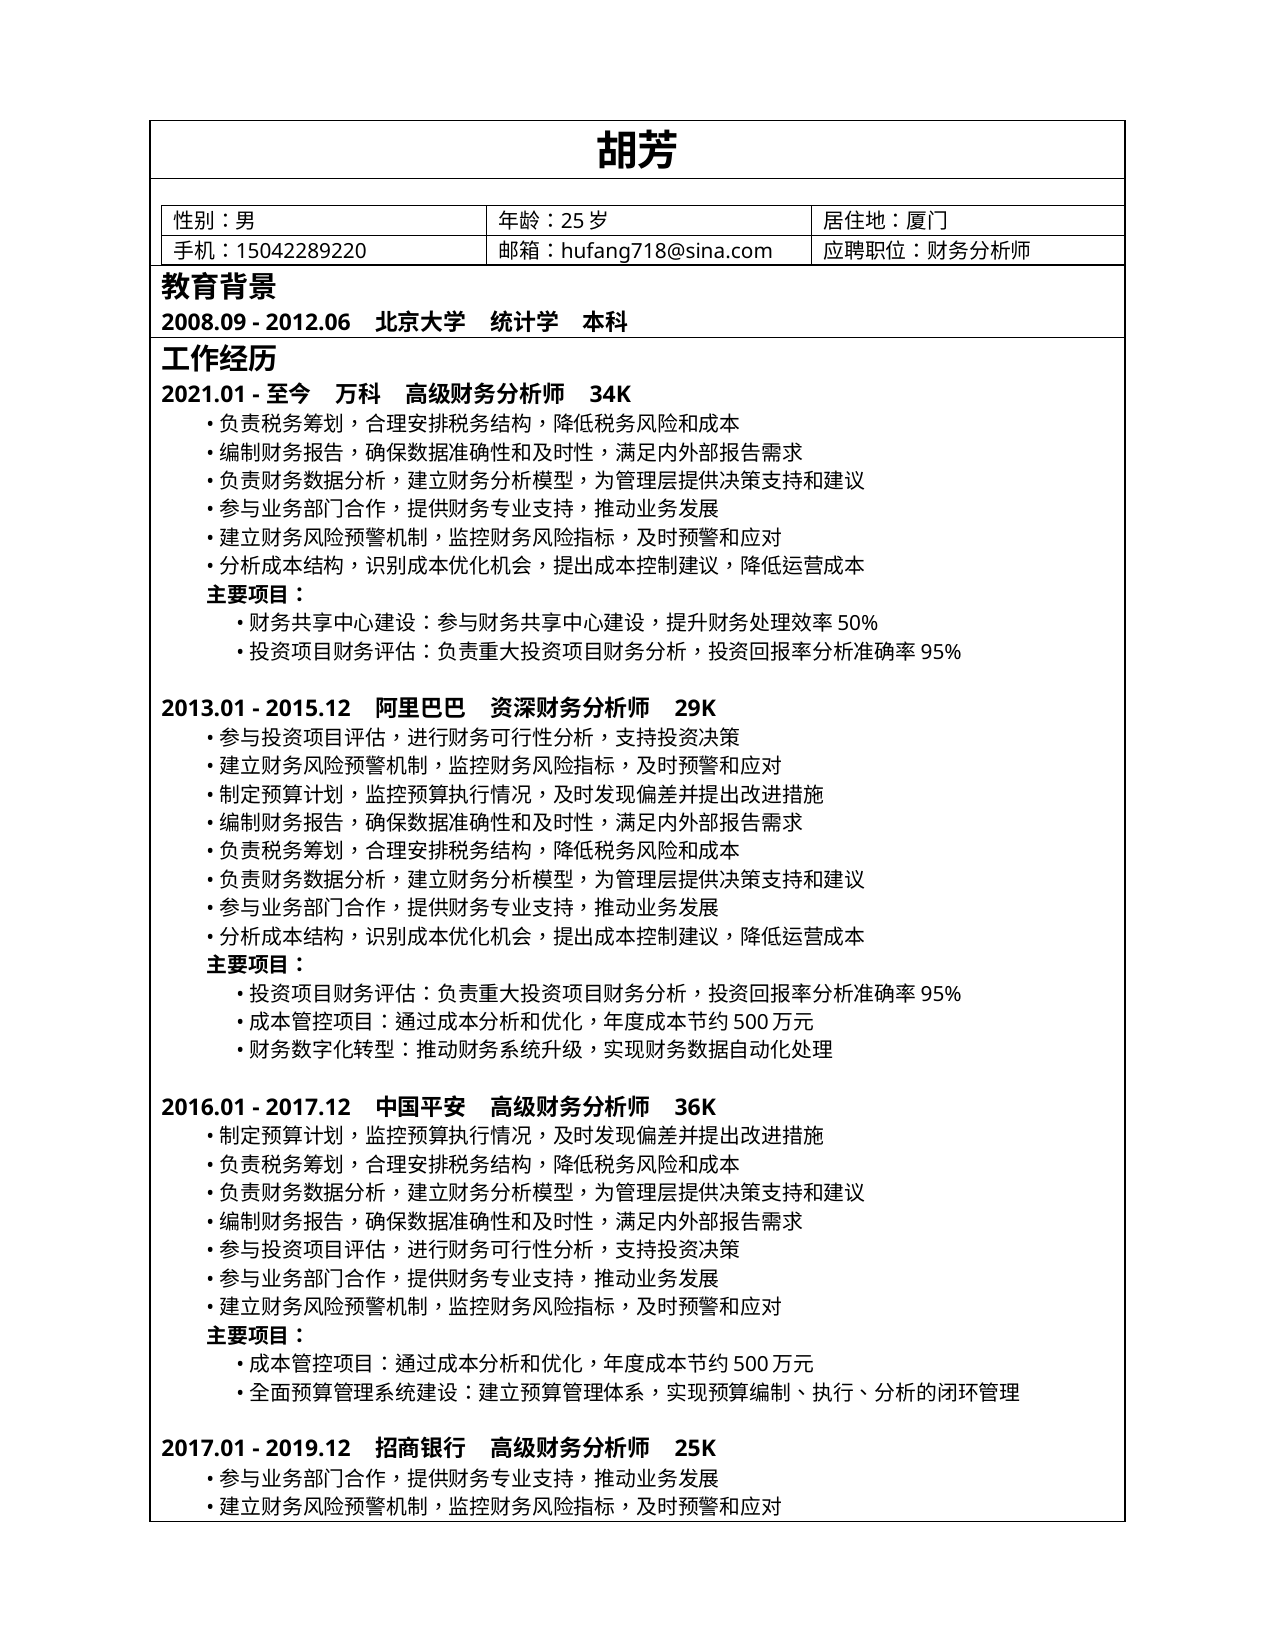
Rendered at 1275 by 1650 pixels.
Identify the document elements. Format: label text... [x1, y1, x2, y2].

table_cell 教育背景 2008.09 - 2012.06 北京大学 统计学 本科 [151, 266, 1124, 337]
table_cell [151, 179, 1124, 265]
table_header 胡芳 [151, 121, 1124, 178]
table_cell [151, 338, 1124, 1521]
